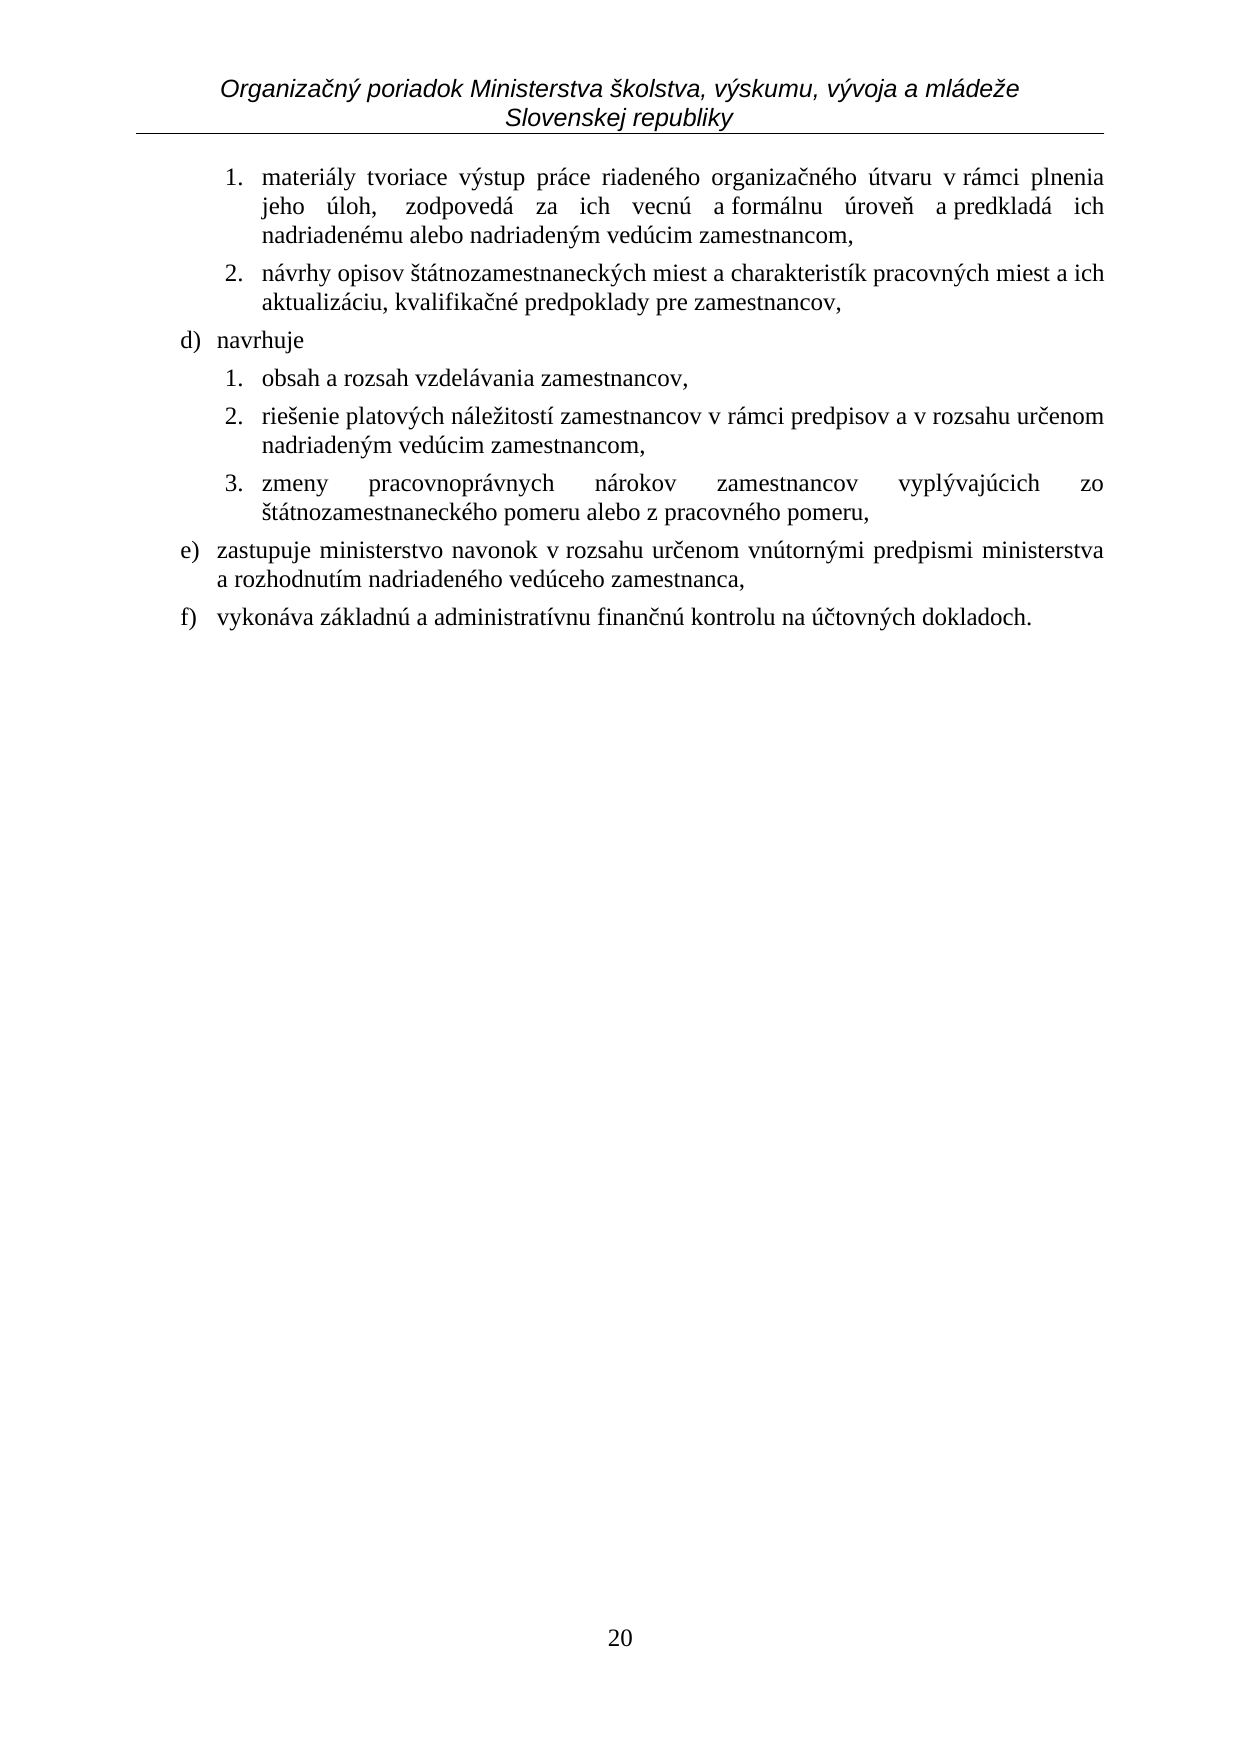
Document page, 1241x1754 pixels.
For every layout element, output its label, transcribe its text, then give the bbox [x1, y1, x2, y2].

list návrhy opisov štátnozamestnaneckých miest a charakteristík pracovných miest a ich aktualizáciu, kvalifikačné predpoklady pre zamestnancov, [224, 258, 1104, 316]
list zmeny pracovnoprávnych nárokov zamestnancov vyplývajúcich zo štátnozamestnaneckého pomeru alebo z pracovného pomeru, [224, 468, 1104, 526]
list vykonáva základnú a administratívnu finančnú kontrolu na účtovných dokladoch. [180, 602, 1104, 631]
list zastupuje ministerstvo navonok v rozsahu určenom vnútornými predpismi ministerstva a rozhodnutím nadriadeného vedúceho zamestnanca, [180, 535, 1104, 592]
list materiály tvoriace výstup práce riadeného organizačného útvaru v rámci plnenia jeho úloh, zodpovedá za ich vecnú a formálnu úroveň a predkladá ich nadriadenému alebo nadriadeným vedúcim zamestnancom, [224, 162, 1104, 249]
list riešenie platových náležitostí zamestnancov v rámci predpisov a v rozsahu určenom nadriadeným vedúcim zamestnancom, [224, 401, 1104, 459]
list navrhuje [180, 325, 1104, 354]
list obsah a rozsah vzdelávania zamestnancov, [224, 363, 1104, 392]
